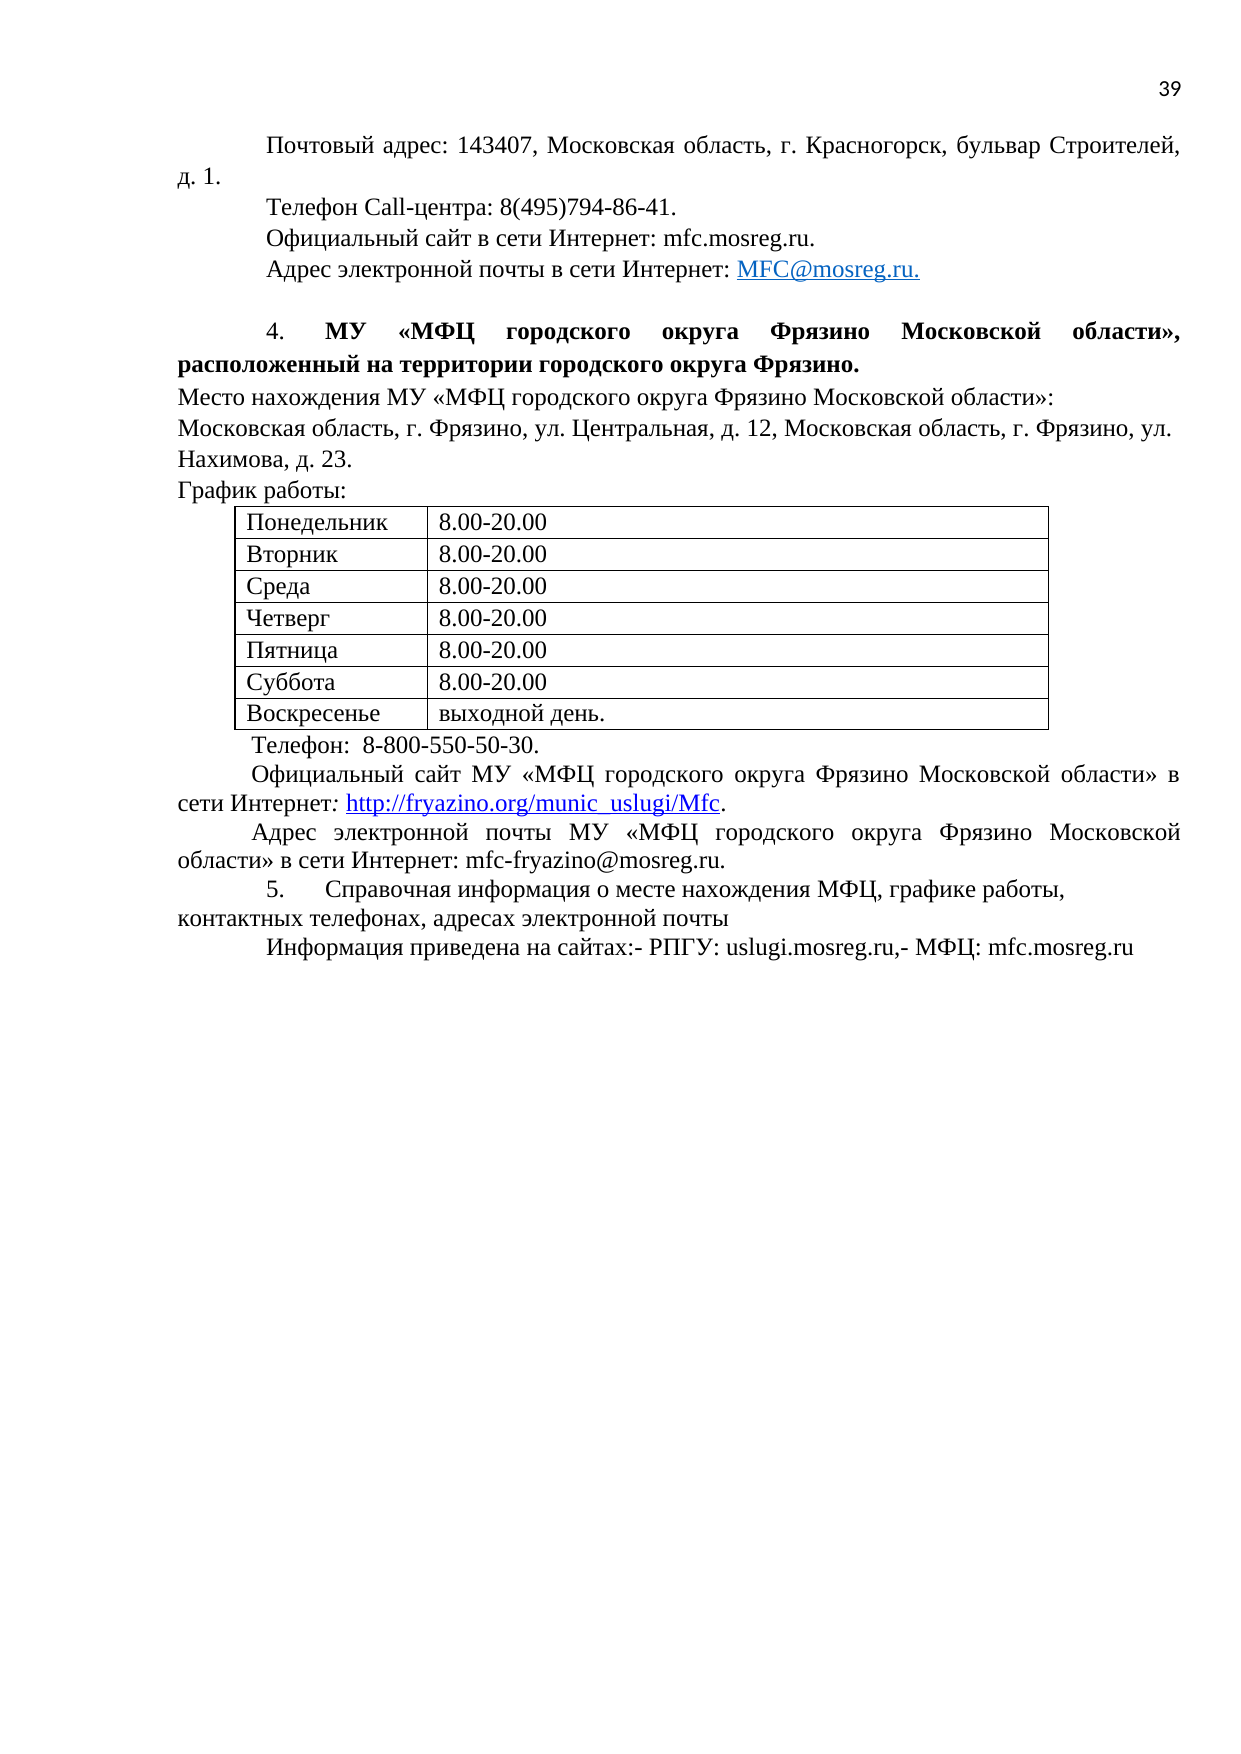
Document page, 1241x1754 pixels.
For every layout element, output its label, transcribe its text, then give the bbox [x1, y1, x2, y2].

table_cell Среда [236, 571, 427, 602]
table_cell 8.00-20.00 [428, 571, 1048, 602]
text Официальный сайт в сети Интернет: mfc.mosreg.ru. [177, 223, 1181, 252]
list Справочная информация о месте нахождения МФЦ, графике работы, контактных телефонах, адресах электронной почты [177, 874, 1181, 932]
table_header Понедельник [236, 507, 427, 538]
text Место нахождения МУ «МФЦ городского округа Фрязино Московской области»: Московская область, г. Фрязино, ул. Центральная, д. 12, Московская область, г. Фрязино, ул. Нахимова, д. 23. [177, 382, 1181, 473]
list МУ «МФЦ городского округа Фрязино Московской области», расположенный на территории городского округа Фрязино. [177, 316, 1181, 378]
table_cell Пятница [236, 635, 427, 666]
text Телефон Call-центра: 8(495)794-86-41. [177, 192, 1181, 221]
table_cell Вторник [236, 539, 427, 570]
table_cell 8.00-20.00 [428, 603, 1048, 634]
table_header 8.00-20.00 [428, 507, 1048, 538]
table_cell 8.00-20.00 [428, 539, 1048, 570]
text Адрес электронной почты МУ «МФЦ городского округа Фрязино Московской области» в сети Интернет: mfc-fryazino@mosreg.ru. [177, 817, 1181, 874]
table_cell Суббота [236, 667, 427, 697]
text Официальный сайт МУ «МФЦ городского округа Фрязино Московской области» в сети Интернет: http://fryazino.org/munic_uslugi/Mfc. [177, 759, 1181, 817]
text Адрес электронной почты в сети Интернет: MFC@mosreg.ru. [177, 254, 1181, 283]
table_cell выходной день. [428, 699, 1048, 729]
table_cell 8.00-20.00 [428, 667, 1048, 697]
table_cell 8.00-20.00 [428, 635, 1048, 666]
text Почтовый адрес: 143407, Московская область, г. Красногорск, бульвар Строителей, д. 1. [177, 130, 1181, 189]
text График работы: [177, 475, 1181, 504]
text Телефон: 8-800-550-50-30. [177, 730, 1181, 759]
text Информация приведена на сайтах:- РПГУ: uslugi.mosreg.ru,- МФЦ: mfc.mosreg.ru [177, 932, 1181, 960]
table_cell Четверг [236, 603, 427, 634]
table_cell Воскресенье [236, 699, 427, 729]
